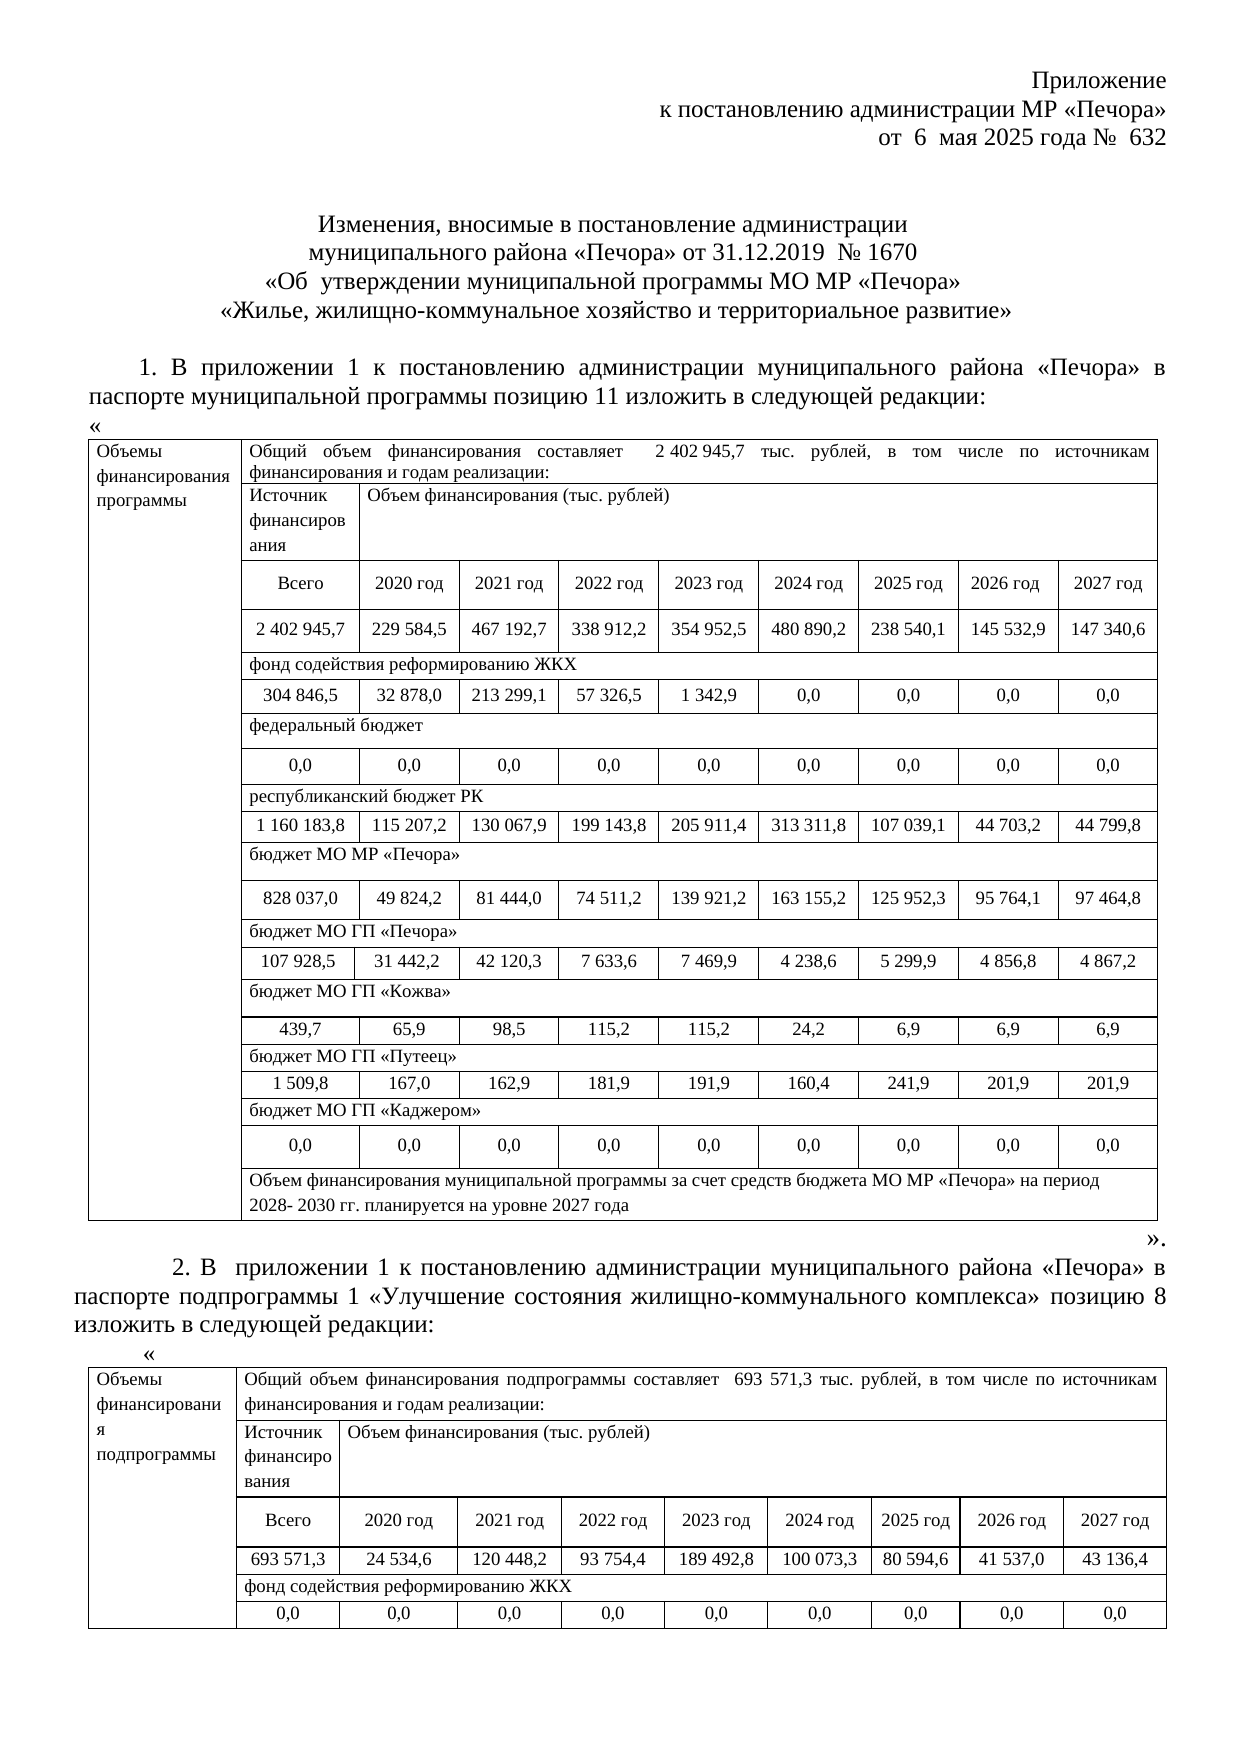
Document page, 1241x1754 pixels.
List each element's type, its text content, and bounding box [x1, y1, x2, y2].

table_cell 115 207,2 [360, 812, 459, 842]
table_cell 42 120,3 [460, 948, 558, 979]
table_cell 2025 год [859, 561, 958, 609]
table_cell 147 340,6 [1059, 610, 1157, 652]
table_cell 65,9 [360, 1018, 459, 1043]
table_cell 0,0 [659, 749, 758, 784]
table_cell 693 571,3 [237, 1548, 339, 1574]
table_cell 0,0 [961, 1602, 1063, 1628]
text Изменения, вносимые в постановление администрации [59, 209, 1167, 237]
table_cell 201,9 [959, 1072, 1058, 1098]
table_cell 0,0 [759, 680, 858, 713]
table_cell 4 867,2 [1059, 948, 1157, 979]
table_cell 0,0 [859, 749, 958, 784]
table_cell 6,9 [1059, 1018, 1157, 1043]
table_header Общий объем финансирования подпрограммы составляет 693 571,3 тыс. рублей, в том числе по источникам финансирования и годам реализации: [237, 1368, 1166, 1419]
table_cell 0,0 [340, 1602, 457, 1628]
table_cell 191,9 [659, 1072, 758, 1098]
table_cell 93 754,4 [562, 1548, 664, 1574]
table_cell Объем финансирования (тыс. рублей) [340, 1421, 1166, 1496]
table_cell 7 469,9 [659, 948, 758, 979]
table_cell 49 824,2 [360, 881, 459, 919]
table_cell 0,0 [959, 1126, 1058, 1168]
table_cell 2026 год [959, 561, 1058, 609]
table_cell 0,0 [559, 1126, 658, 1168]
table_cell 2 402 945,7 [242, 610, 359, 652]
table_cell 0,0 [460, 1126, 558, 1168]
table_cell 0,0 [759, 1126, 858, 1168]
table_cell 2021 год [460, 561, 558, 609]
table_cell 2020 год [360, 561, 459, 609]
table_cell 4 856,8 [959, 948, 1058, 979]
table_cell бюджет МО ГП «Печора» [242, 920, 1157, 947]
table_cell Объем финансирования (тыс. рублей) [360, 484, 1157, 560]
table_cell 57 326,5 [559, 680, 658, 713]
table_cell 6,9 [959, 1018, 1058, 1043]
table_cell 130 067,9 [460, 812, 558, 842]
table_cell 304 846,5 [242, 680, 359, 713]
table_cell 2024 год [768, 1498, 871, 1546]
text от 6 мая 2025 года № 632 [89, 122, 1167, 151]
table_cell 2022 год [559, 561, 658, 609]
table_cell 95 764,1 [959, 881, 1058, 919]
table_cell бюджет МО ГП «Кожва» [242, 980, 1157, 1016]
table_cell 43 136,4 [1064, 1548, 1166, 1574]
table_cell 1 160 183,8 [242, 812, 359, 842]
table_cell фонд содействия реформированию ЖКХ [242, 653, 1157, 679]
table_cell 100 073,3 [768, 1548, 871, 1574]
table_cell 6,9 [859, 1018, 958, 1043]
table_cell 44 799,8 [1059, 812, 1157, 842]
table_cell 74 511,2 [559, 881, 658, 919]
table_cell 7 633,6 [559, 948, 658, 979]
table_cell 241,9 [859, 1072, 958, 1098]
table_cell 120 448,2 [458, 1548, 561, 1574]
text « [74, 1338, 1181, 1367]
table_cell 24,2 [759, 1018, 858, 1043]
table_cell 0,0 [768, 1602, 871, 1628]
table_cell 199 143,8 [559, 812, 658, 842]
table_cell 145 532,9 [959, 610, 1058, 652]
table_cell 41 537,0 [961, 1548, 1063, 1574]
text к постановлению администрации МР «Печора» [89, 94, 1167, 122]
table_cell фонд содействия реформированию ЖКХ [237, 1575, 1166, 1601]
table_cell 107 039,1 [859, 812, 958, 842]
table_cell 125 952,3 [859, 881, 958, 919]
table_cell 0,0 [237, 1602, 339, 1628]
table_cell 205 911,4 [659, 812, 758, 842]
table_header Общий объем финансирования составляет 2 402 945,7 тыс. рублей, в том числе по источникам финансирования и годам реализации: [242, 440, 1157, 483]
table_cell 0,0 [665, 1602, 767, 1628]
table_cell 2025 год [872, 1498, 959, 1546]
table_cell Всего [242, 561, 359, 609]
table_cell Источник финансирования [242, 484, 359, 560]
table_cell 98,5 [460, 1018, 558, 1043]
table_cell 439,7 [242, 1018, 359, 1043]
table_header Объемы финансирования программы [89, 440, 241, 1220]
table_cell 467 192,7 [460, 610, 558, 652]
table_cell 313 311,8 [759, 812, 858, 842]
text муниципального района «Печора» от 31.12.2019 № 1670 [59, 237, 1167, 266]
table_cell 0,0 [859, 680, 958, 713]
table_cell 213 299,1 [460, 680, 558, 713]
table_cell 115,2 [559, 1018, 658, 1043]
table_cell 0,0 [360, 749, 459, 784]
table_cell 0,0 [959, 680, 1058, 713]
table_cell 0,0 [559, 749, 658, 784]
table_cell 338 912,2 [559, 610, 658, 652]
table_cell 189 492,8 [665, 1548, 767, 1574]
table_cell 0,0 [242, 1126, 359, 1168]
table_cell 0,0 [460, 749, 558, 784]
table_cell 4 238,6 [759, 948, 858, 979]
table_cell 107 928,5 [242, 948, 354, 979]
table_cell 167,0 [360, 1072, 459, 1098]
table_cell 828 037,0 [242, 881, 359, 919]
table_cell 160,4 [759, 1072, 858, 1098]
table_cell 2024 год [759, 561, 858, 609]
text «Жилье, жилищно-коммунальное хозяйство и территориальное развитие» [59, 295, 1167, 324]
table_cell бюджет МО ГП «Путеец» [242, 1045, 1157, 1071]
text 1. В приложении 1 к постановлению администрации муниципального района «Печора» в паспорте муниципальной программы позицию 11 изложить в следующей редакции: [89, 352, 1167, 410]
table_cell 0,0 [458, 1602, 561, 1628]
table_cell 1 342,9 [659, 680, 758, 713]
table_cell 0,0 [1059, 680, 1157, 713]
table_cell 44 703,2 [959, 812, 1058, 842]
table_cell 1 509,8 [242, 1072, 359, 1098]
table_cell 0,0 [242, 749, 359, 784]
table_cell 2027 год [1064, 1498, 1166, 1546]
table_cell республиканский бюджет РК [242, 785, 1157, 811]
table_cell 238 540,1 [859, 610, 958, 652]
table_cell бюджет МО ГП «Каджером» [242, 1099, 1157, 1125]
table_cell 2022 год [562, 1498, 664, 1546]
table_cell 0,0 [360, 1126, 459, 1168]
table_cell 0,0 [859, 1126, 958, 1168]
table_cell 0,0 [562, 1602, 664, 1628]
table_cell 0,0 [1059, 749, 1157, 784]
table_cell 0,0 [1059, 1126, 1157, 1168]
table_cell 139 921,2 [659, 881, 758, 919]
table_cell 201,9 [1059, 1072, 1157, 1098]
table_cell 162,9 [460, 1072, 558, 1098]
text «Об утверждении муниципальной программы МО МР «Печора» [59, 266, 1167, 295]
table_cell 5 299,9 [859, 948, 958, 979]
table_cell 0,0 [659, 1126, 758, 1168]
table_cell федеральный бюджет [242, 714, 1157, 748]
table_cell 181,9 [559, 1072, 658, 1098]
table_cell 81 444,0 [460, 881, 558, 919]
table_cell 97 464,8 [1059, 881, 1157, 919]
table_cell Объем финансирования муниципальной программы за счет средств бюджета МО МР «Печора» на период 2028- 2030 гг. планируется на уровне 2027 года [242, 1169, 1157, 1220]
table_cell 0,0 [872, 1602, 959, 1628]
text 2. В приложении 1 к постановлению администрации муниципального района «Печора» в паспорте подпрограммы 1 «Улучшение состояния жилищно-коммунального комплекса» позицию 8 изложить в следующей редакции: [74, 1252, 1167, 1338]
table_cell 2026 год [961, 1498, 1063, 1546]
table_cell Всего [237, 1498, 339, 1546]
table_cell 2020 год [340, 1498, 457, 1546]
table_cell 80 594,6 [872, 1548, 959, 1574]
table_cell 0,0 [959, 749, 1058, 784]
table_cell 2023 год [659, 561, 758, 609]
table_cell 480 890,2 [759, 610, 858, 652]
table_cell 31 442,2 [355, 948, 459, 979]
text « [89, 410, 1167, 439]
table_cell 354 952,5 [659, 610, 758, 652]
table_cell 2027 год [1059, 561, 1157, 609]
table_cell 2021 год [458, 1498, 561, 1546]
table_cell 2023 год [665, 1498, 767, 1546]
text Приложение [89, 65, 1167, 94]
table_cell 163 155,2 [759, 881, 858, 919]
table_cell бюджет МО МР «Печора» [242, 843, 1157, 880]
table_cell 229 584,5 [360, 610, 459, 652]
table_header Объемы финансирования подпрограммы [89, 1368, 236, 1628]
table_cell 115,2 [659, 1018, 758, 1043]
table_cell 0,0 [1064, 1602, 1166, 1628]
table_cell Источник финансирования [237, 1421, 339, 1496]
text ». [89, 1221, 1167, 1252]
table_cell 0,0 [759, 749, 858, 784]
table_cell 24 534,6 [340, 1548, 457, 1574]
table_cell 32 878,0 [360, 680, 459, 713]
